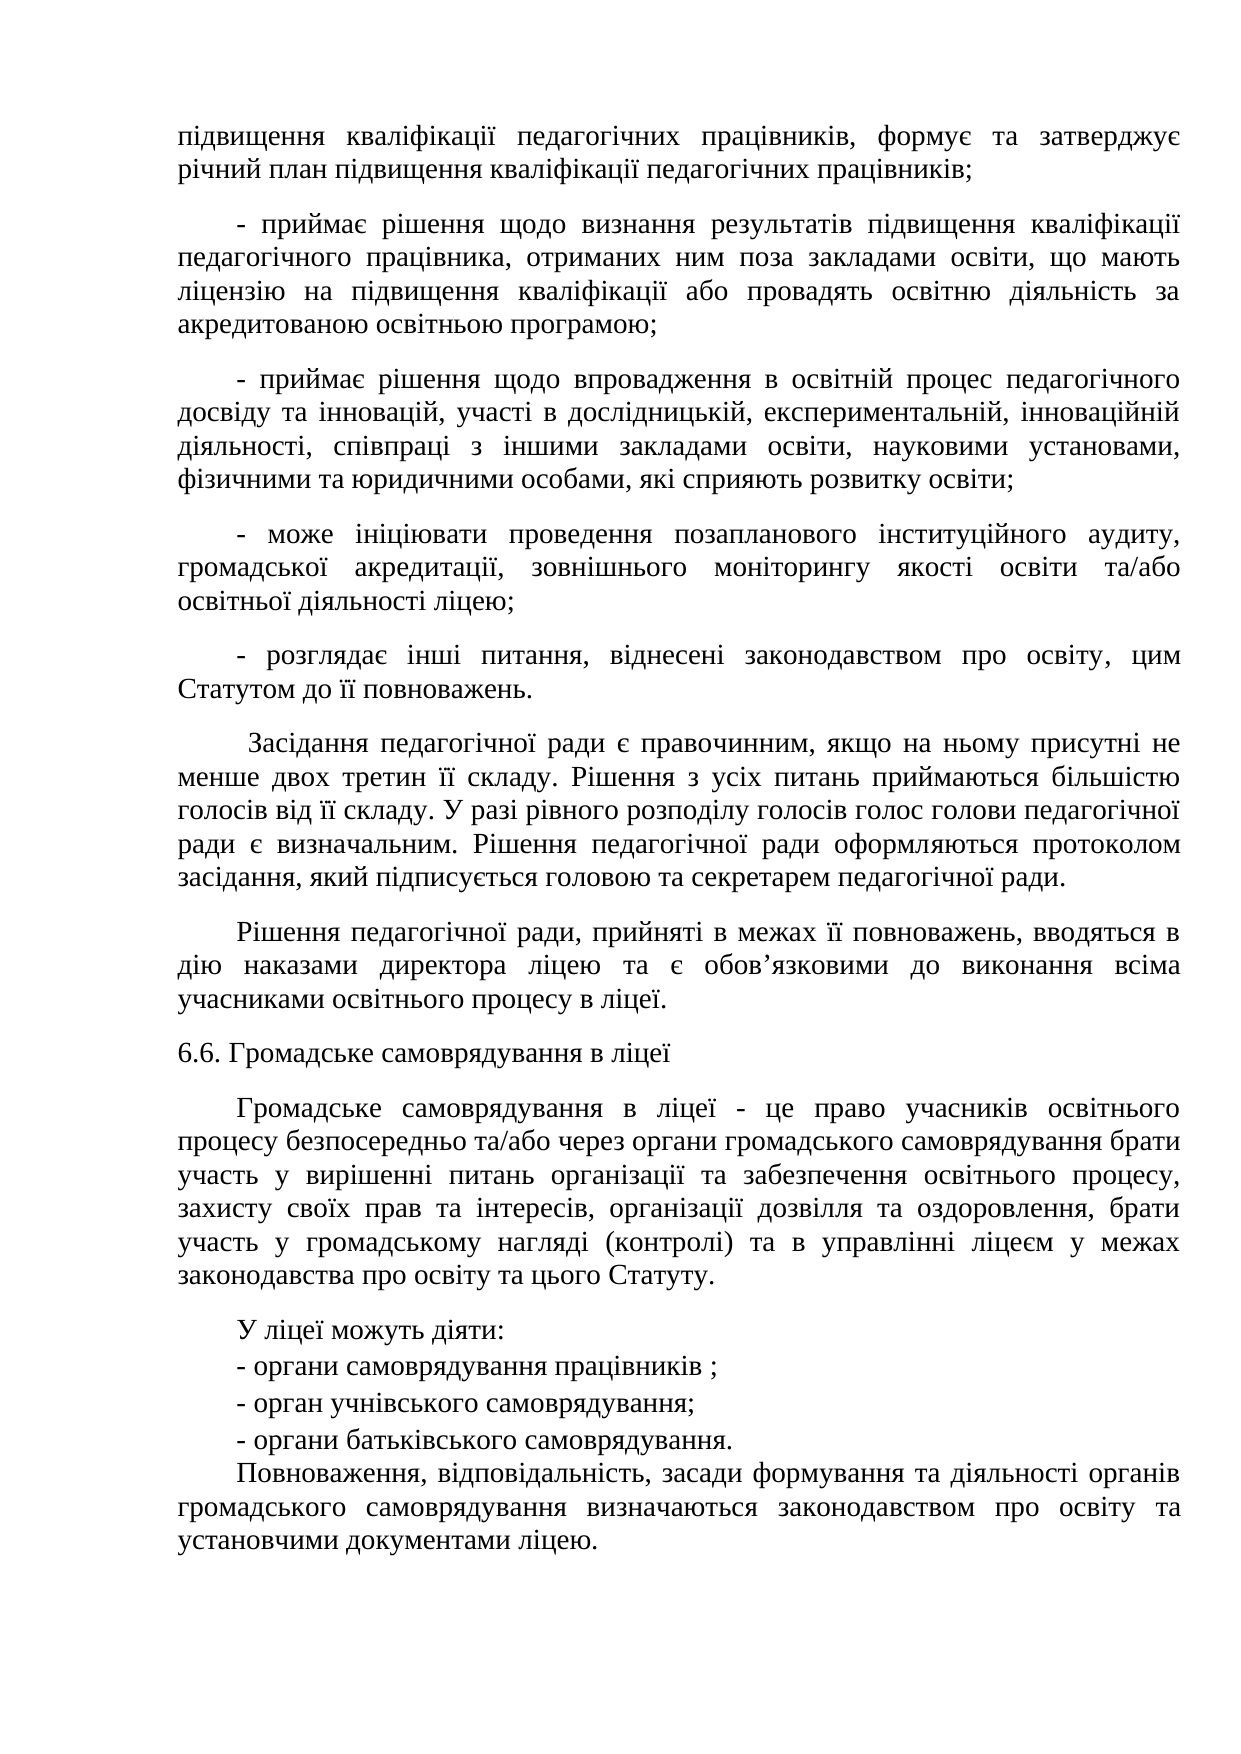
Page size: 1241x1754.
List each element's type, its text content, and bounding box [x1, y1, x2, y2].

text У ліцеї можуть діяти: [177, 1312, 1181, 1345]
text - приймає рішення щодо впровадження в освітній процес педагогічного досвіду та інновацій, участі в дослідницькій, експериментальній, інноваційній діяльності, співпраці з іншими закладами освіти, науковими установами, фізичними та юридичними особами, які сприяють розвитку освіти; [177, 361, 1181, 495]
text Повноваження, відповідальність, засади формування та діяльності органів громадського самоврядування визначаються законодавством про освіту та установчими документами ліцею. [177, 1455, 1181, 1556]
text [177, 118, 1181, 185]
text - органи самоврядування працівників ; [177, 1348, 1181, 1382]
text Рішення педагогічної ради, прийняті в межах її повноважень, вводяться в дію наказами директора ліцею та є обов’язковими до виконання всіма учасниками освітнього процесу в ліцеї. [177, 914, 1181, 1014]
text Громадське самоврядування в ліцеї - це право учасників освітнього процесу безпосередньо та/або через органи громадського самоврядування брати участь у вирішенні питань організації та забезпечення освітнього процесу, захисту своїх прав та інтересів, організації дозвілля та оздоровлення, брати участь у громадському нагляді (контролі) та в управлінні ліцеєм у межах законодавства про освіту та цього Статуту. [177, 1090, 1181, 1291]
text - може ініціювати проведення позапланового інституційного аудиту, громадської акредитації, зовнішнього моніторингу якості освіти та/або освітньої діяльності ліцею; [177, 516, 1181, 617]
text Засідання педагогічної ради є правочинним, якщо на ньому присутні не менше двох третин її складу. Рішення з усіх питань приймаються більшістю голосів від її складу. У разі рівного розподілу голосів голос голови педагогічної ради є визначальним. Рішення педагогічної ради оформляються протоколом засідання, який підписується головою та секретарем педагогічної ради. [177, 725, 1181, 893]
text - орган учнівського самоврядування; [177, 1385, 1181, 1419]
text - органи батьківського самоврядування. [177, 1422, 1181, 1455]
text - приймає рішення щодо визнання результатів підвищення кваліфікації педагогічного працівника, отриманих ним поза закладами освіти, що мають ліцензію на підвищення кваліфікації або провадять освітню діяльність за акредитованою освітньою програмою; [177, 206, 1181, 340]
text - розглядає інші питання, віднесені законодавством про освіту, цим Статутом до її повноважень. [177, 637, 1181, 704]
text 6.6. Громадське самоврядування в ліцеї [177, 1035, 1181, 1069]
